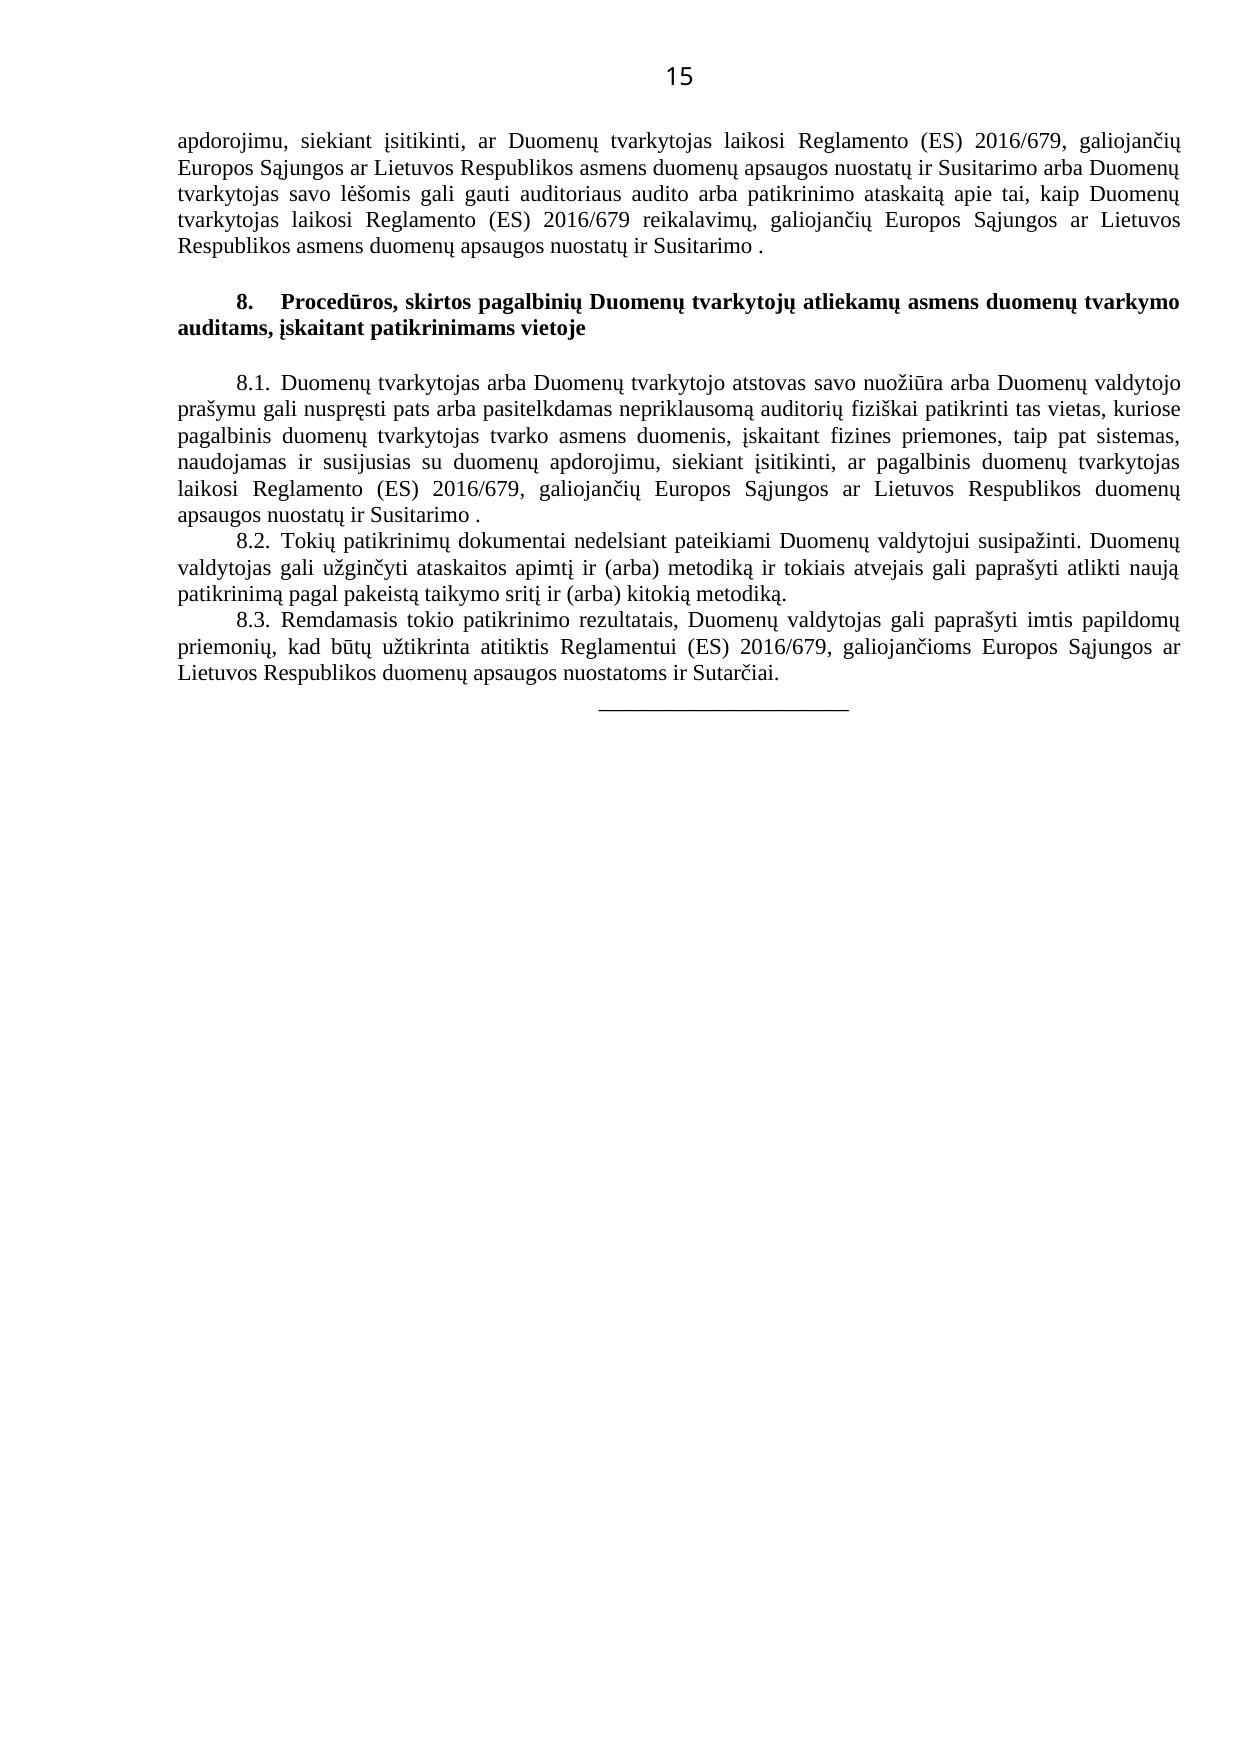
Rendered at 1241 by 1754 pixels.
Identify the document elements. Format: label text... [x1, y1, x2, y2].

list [177, 127, 1181, 259]
list Remdamasis tokio patikrinimo rezultatais, Duomenų valdytojas gali paprašyti imtis papildomų priemonių, kad būtų užtikrinta atitiktis Reglamentui (ES) 2016/679, galiojančioms Europos Sąjungos ar Lietuvos Respublikos duomenų apsaugos nuostatoms ir Sutarčiai. [177, 606, 1181, 685]
list Procedūros, skirtos pagalbinių Duomenų tvarkytojų atliekamų asmens duomenų tvarkymo auditams, įskaitant patikrinimams vietoje [177, 288, 1181, 340]
list Duomenų tvarkytojas arba Duomenų tvarkytojo atstovas savo nuožiūra arba Duomenų valdytojo prašymu gali nuspręsti pats arba pasitelkdamas nepriklausomą auditorių fiziškai patikrinti tas vietas, kuriose pagalbinis duomenų tvarkytojas tvarko asmens duomenis, įskaitant fizines priemones, taip pat sistemas, naudojamas ir susijusias su duomenų apdorojimu, siekiant įsitikinti, ar pagalbinis duomenų tvarkytojas laikosi Reglamento (ES) 2016/679, galiojančių Europos Sąjungos ar Lietuvos Respublikos duomenų apsaugos nuostatų ir Susitarimo . [177, 369, 1181, 527]
list Tokių patikrinimų dokumentai nedelsiant pateikiami Duomenų valdytojui susipažinti. Duomenų valdytojas gali užginčyti ataskaitos apimtį ir (arba) metodiką ir tokiais atvejais gali paprašyti atlikti naują patikrinimą pagal pakeistą taikymo sritį ir (arba) kitokią metodiką. [177, 527, 1181, 606]
text ____________________ [266, 685, 1181, 714]
